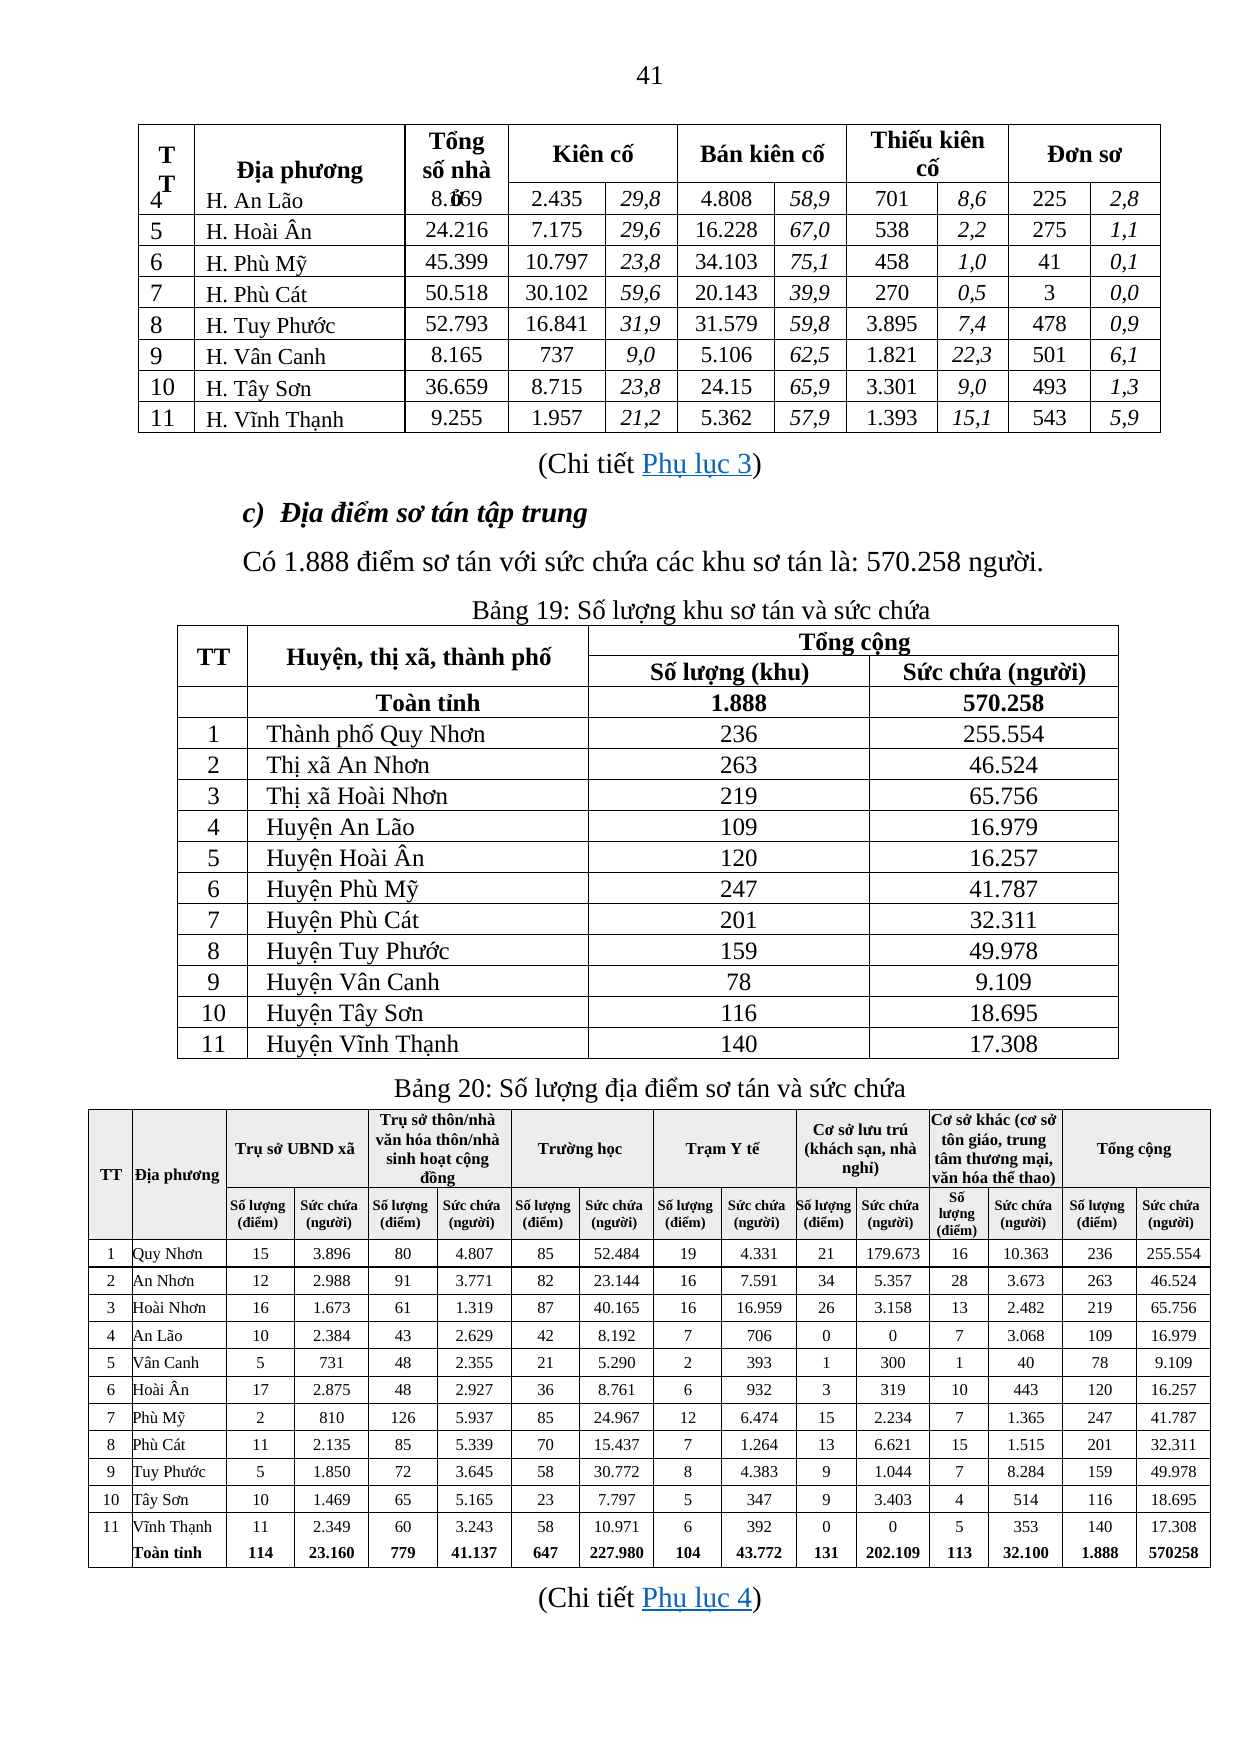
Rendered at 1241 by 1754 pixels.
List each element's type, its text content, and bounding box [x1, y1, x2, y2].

table_header Thiếu kiên cố [847, 125, 1008, 182]
table_cell 75,1 [775, 246, 846, 276]
table_cell 2,2 [938, 215, 1008, 245]
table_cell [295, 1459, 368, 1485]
table_cell 7.175 [509, 215, 605, 245]
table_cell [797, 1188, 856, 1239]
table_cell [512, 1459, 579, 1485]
table_header TT [178, 626, 247, 686]
table_cell 9,0 [606, 340, 677, 370]
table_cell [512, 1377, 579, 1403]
table_cell 24.15 [678, 371, 774, 401]
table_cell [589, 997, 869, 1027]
table_cell 23,8 [606, 246, 677, 276]
table_cell 29,8 [606, 183, 677, 213]
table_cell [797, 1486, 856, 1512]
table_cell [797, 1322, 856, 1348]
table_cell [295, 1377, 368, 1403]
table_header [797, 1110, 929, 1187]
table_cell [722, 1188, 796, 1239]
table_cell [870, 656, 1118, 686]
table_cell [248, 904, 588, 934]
table_cell 225 [1009, 183, 1090, 213]
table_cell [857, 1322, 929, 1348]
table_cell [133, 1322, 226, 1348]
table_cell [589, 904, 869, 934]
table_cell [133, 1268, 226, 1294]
table_cell 9.255 [406, 402, 508, 432]
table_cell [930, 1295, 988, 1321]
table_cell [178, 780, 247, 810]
table_cell H. Tây Sơn [195, 371, 404, 401]
table_cell 39,9 [775, 277, 846, 307]
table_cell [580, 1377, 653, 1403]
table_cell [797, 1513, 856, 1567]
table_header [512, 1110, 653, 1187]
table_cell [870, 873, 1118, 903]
table_cell 30.102 [509, 277, 605, 307]
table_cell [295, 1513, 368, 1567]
text Có 1.888 điểm sơ tán với sức chứa các khu sơ tán là: 570.258 người. [177, 544, 1122, 578]
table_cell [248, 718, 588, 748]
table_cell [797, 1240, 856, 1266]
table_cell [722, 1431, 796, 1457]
table_cell 58,9 [775, 183, 846, 213]
table_cell 1.393 [847, 402, 937, 432]
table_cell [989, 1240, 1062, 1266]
table_header TT [139, 125, 194, 182]
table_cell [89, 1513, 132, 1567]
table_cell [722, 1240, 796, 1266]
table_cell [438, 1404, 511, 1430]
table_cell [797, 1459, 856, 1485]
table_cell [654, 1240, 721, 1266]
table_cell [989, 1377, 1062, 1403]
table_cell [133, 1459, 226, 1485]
table_cell H. Vĩnh Thạnh [195, 402, 404, 432]
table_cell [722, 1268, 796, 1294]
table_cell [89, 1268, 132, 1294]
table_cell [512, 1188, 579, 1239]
table_cell 31.579 [678, 308, 774, 338]
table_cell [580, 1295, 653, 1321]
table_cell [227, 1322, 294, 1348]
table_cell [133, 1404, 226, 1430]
table_cell 4.808 [678, 183, 774, 213]
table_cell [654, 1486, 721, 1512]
table_cell 65,9 [775, 371, 846, 401]
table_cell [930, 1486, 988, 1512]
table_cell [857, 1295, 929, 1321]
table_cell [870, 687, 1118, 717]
table_cell 701 [847, 183, 937, 213]
table_cell 57,9 [775, 402, 846, 432]
table_cell H. Vân Canh [195, 340, 404, 370]
table_cell 275 [1009, 215, 1090, 245]
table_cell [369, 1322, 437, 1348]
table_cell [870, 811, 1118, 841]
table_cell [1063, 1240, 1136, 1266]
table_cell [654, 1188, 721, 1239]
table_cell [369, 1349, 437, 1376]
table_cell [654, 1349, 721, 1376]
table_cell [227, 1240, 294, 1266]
table_cell 16.228 [678, 215, 774, 245]
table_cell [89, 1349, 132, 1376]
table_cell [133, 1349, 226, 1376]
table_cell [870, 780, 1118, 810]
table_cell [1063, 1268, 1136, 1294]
table_cell 62,5 [775, 340, 846, 370]
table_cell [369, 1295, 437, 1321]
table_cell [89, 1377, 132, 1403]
table_cell 737 [509, 340, 605, 370]
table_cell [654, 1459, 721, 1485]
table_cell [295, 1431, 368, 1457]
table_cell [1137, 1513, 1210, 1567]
table_header Kiên cố [509, 125, 677, 182]
table_cell H. An Lão [195, 182, 404, 213]
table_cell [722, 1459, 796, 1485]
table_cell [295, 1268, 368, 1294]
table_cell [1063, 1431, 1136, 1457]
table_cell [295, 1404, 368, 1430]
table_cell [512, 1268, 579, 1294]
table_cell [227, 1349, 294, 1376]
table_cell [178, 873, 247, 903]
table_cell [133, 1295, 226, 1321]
table_cell 1,1 [1091, 215, 1160, 245]
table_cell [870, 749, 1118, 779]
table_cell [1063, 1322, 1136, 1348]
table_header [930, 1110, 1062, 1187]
table_cell 7,4 [938, 308, 1008, 338]
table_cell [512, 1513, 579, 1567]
text (Chi tiết Phụ lục 4) [177, 1580, 1122, 1614]
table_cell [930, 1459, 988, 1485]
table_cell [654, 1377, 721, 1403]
table_header Bán kiên cố [678, 125, 846, 182]
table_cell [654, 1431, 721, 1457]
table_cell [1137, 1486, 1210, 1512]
table_cell 20.143 [678, 277, 774, 307]
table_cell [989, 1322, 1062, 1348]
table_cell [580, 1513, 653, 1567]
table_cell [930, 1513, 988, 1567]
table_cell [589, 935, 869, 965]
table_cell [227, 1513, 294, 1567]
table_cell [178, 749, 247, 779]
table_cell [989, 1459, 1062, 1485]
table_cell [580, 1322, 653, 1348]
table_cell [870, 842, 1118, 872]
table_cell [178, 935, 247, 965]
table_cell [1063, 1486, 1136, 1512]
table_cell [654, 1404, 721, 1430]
table_cell 0,1 [1091, 246, 1160, 276]
table_cell 8,6 [938, 183, 1008, 213]
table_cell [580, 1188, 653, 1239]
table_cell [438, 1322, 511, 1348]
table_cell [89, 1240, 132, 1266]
table_header Địa phương [195, 125, 404, 182]
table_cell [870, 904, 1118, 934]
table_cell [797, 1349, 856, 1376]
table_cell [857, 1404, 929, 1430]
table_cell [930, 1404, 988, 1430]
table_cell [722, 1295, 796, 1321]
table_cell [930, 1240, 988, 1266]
table_cell 4 [139, 182, 194, 213]
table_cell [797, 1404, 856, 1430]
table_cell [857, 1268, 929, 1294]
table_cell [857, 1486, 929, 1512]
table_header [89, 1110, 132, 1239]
table_header Tổng số nhà ở [406, 125, 508, 182]
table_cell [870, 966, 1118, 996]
table_cell 59,6 [606, 277, 677, 307]
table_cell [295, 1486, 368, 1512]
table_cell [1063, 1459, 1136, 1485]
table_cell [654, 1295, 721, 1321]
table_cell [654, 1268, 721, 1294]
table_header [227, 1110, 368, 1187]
table_cell 11 [139, 402, 194, 432]
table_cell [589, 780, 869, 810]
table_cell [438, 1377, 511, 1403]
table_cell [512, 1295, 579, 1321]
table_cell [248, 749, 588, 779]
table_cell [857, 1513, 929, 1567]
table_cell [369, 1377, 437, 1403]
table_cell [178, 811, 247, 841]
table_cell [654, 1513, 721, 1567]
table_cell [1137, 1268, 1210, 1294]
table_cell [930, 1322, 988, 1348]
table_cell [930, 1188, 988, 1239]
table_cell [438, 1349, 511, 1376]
text Bảng 19: Số lượng khu sơ tán và sức chứa [280, 594, 1122, 625]
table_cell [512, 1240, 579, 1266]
table_cell 41 [1009, 246, 1090, 276]
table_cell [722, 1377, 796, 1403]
table_cell 2,8 [1091, 183, 1160, 213]
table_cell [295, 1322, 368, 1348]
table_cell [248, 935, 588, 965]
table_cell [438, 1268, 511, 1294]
table_cell 1.957 [509, 402, 605, 432]
table_cell 0,9 [1091, 308, 1160, 338]
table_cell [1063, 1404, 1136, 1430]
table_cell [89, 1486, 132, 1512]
table_cell 270 [847, 277, 937, 307]
table_cell 6 [139, 246, 194, 276]
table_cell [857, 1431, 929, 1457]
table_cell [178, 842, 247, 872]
table_cell 538 [847, 215, 937, 245]
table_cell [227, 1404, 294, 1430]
table_cell 3 [1009, 277, 1090, 307]
table_cell 22,3 [938, 340, 1008, 370]
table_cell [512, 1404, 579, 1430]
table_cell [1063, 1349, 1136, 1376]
table_header Huyện, thị xã, thành phố [248, 626, 588, 686]
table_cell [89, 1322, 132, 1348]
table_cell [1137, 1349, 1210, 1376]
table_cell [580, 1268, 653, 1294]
text Bảng : Số lượng địa điểm sơ tán và sức chứa [177, 1072, 1122, 1103]
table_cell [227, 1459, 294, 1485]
table_cell 8.165 [406, 340, 508, 370]
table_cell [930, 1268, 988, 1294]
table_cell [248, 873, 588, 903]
table_cell 50.518 [406, 277, 508, 307]
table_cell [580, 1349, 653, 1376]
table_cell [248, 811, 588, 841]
table_cell 29,6 [606, 215, 677, 245]
table_cell 16.841 [509, 308, 605, 338]
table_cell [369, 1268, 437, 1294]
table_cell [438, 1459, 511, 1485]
table_cell 493 [1009, 371, 1090, 401]
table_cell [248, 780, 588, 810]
table_cell 23,8 [606, 371, 677, 401]
table_cell H. Tuy Phước [195, 308, 404, 338]
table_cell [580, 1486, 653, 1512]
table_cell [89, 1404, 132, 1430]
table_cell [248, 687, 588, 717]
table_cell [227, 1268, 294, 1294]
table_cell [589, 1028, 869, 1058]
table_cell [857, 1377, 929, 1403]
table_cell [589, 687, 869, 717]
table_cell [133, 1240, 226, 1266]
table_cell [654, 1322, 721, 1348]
table_cell 1,0 [938, 246, 1008, 276]
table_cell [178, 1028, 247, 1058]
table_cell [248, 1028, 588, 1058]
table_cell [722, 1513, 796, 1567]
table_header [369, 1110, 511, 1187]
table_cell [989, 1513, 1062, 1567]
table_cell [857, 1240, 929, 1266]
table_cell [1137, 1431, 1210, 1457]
table_cell 10.797 [509, 246, 605, 276]
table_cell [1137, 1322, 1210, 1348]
table_cell 5.362 [678, 402, 774, 432]
table_cell H. Phù Mỹ [195, 246, 404, 276]
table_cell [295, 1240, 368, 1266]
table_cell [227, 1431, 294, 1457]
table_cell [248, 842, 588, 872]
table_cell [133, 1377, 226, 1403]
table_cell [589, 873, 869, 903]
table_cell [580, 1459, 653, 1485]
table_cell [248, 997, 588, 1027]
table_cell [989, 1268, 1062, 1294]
table_cell H. Phù Cát [195, 277, 404, 307]
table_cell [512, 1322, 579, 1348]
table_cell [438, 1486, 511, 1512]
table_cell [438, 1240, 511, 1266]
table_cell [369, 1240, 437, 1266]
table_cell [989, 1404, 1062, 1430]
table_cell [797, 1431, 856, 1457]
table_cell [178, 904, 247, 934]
list Địa điểm sơ tán tập trung [242, 495, 1122, 529]
table_cell 8.715 [509, 371, 605, 401]
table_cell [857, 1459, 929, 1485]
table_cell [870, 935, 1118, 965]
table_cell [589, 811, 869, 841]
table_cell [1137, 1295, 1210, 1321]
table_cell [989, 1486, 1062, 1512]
table_cell 59,8 [775, 308, 846, 338]
table_cell 34.103 [678, 246, 774, 276]
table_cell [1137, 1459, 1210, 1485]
table_cell 8.169 [406, 182, 508, 213]
table_cell 1.821 [847, 340, 937, 370]
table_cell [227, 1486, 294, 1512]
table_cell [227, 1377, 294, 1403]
table_cell 9,0 [938, 371, 1008, 401]
text (Chi tiết Phụ lục 3) [177, 446, 1122, 479]
table_cell 0,0 [1091, 277, 1160, 307]
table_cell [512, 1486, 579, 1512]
table_cell 24.216 [406, 215, 508, 245]
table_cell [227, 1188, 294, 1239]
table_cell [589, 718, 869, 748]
table_cell 458 [847, 246, 937, 276]
table_header Đơn sơ [1009, 125, 1160, 182]
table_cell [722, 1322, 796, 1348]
table_cell 5 [139, 215, 194, 245]
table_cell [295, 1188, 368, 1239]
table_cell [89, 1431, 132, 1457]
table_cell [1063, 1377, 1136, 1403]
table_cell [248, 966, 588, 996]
table_cell 36.659 [406, 371, 508, 401]
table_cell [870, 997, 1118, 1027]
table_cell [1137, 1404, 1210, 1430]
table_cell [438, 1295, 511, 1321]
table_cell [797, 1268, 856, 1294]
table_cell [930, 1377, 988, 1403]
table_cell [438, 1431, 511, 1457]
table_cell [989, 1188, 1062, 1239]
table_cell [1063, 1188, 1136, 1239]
table_cell 52.793 [406, 308, 508, 338]
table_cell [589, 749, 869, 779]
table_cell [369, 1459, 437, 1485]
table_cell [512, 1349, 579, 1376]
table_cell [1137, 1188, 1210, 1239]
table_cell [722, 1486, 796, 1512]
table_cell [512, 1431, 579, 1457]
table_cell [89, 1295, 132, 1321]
table_cell 5,9 [1091, 402, 1160, 432]
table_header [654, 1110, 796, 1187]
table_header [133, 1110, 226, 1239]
table_cell 1,3 [1091, 371, 1160, 401]
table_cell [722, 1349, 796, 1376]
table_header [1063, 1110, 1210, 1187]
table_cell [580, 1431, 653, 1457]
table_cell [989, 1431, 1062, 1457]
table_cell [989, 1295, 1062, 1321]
table_cell 45.399 [406, 246, 508, 276]
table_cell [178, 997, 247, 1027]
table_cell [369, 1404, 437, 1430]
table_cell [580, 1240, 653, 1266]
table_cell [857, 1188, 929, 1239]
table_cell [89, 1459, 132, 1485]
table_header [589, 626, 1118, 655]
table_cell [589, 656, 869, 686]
table_cell 2.435 [509, 183, 605, 213]
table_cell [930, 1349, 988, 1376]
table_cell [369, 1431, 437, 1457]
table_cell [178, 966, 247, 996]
table_cell 543 [1009, 402, 1090, 432]
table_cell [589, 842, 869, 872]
table_cell 67,0 [775, 215, 846, 245]
table_cell 7 [139, 277, 194, 307]
table_cell 3.895 [847, 308, 937, 338]
table_cell 8 [139, 308, 194, 338]
table_cell H. Hoài Ân [195, 215, 404, 245]
table_cell 21,2 [606, 402, 677, 432]
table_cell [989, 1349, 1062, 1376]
table_cell 15,1 [938, 402, 1008, 432]
table_cell 3.301 [847, 371, 937, 401]
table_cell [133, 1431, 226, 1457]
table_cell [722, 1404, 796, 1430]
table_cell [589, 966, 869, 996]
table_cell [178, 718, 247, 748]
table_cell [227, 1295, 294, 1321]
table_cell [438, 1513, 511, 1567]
table_cell 478 [1009, 308, 1090, 338]
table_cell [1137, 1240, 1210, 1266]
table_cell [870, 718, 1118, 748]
table_cell 10 [139, 371, 194, 401]
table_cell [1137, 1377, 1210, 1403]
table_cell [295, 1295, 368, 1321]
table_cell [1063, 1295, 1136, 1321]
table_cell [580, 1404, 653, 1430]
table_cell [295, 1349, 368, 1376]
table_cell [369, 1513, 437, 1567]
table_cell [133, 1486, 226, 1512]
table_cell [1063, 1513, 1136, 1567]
table_cell 5.106 [678, 340, 774, 370]
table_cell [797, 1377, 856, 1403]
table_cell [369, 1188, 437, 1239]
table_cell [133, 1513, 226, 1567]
table_cell 6,1 [1091, 340, 1160, 370]
table_cell 9 [139, 340, 194, 370]
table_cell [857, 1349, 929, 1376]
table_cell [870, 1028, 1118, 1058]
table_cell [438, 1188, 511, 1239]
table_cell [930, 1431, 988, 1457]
table_cell 31,9 [606, 308, 677, 338]
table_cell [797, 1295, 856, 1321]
table_cell 501 [1009, 340, 1090, 370]
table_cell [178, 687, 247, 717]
table_cell 0,5 [938, 277, 1008, 307]
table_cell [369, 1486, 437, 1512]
